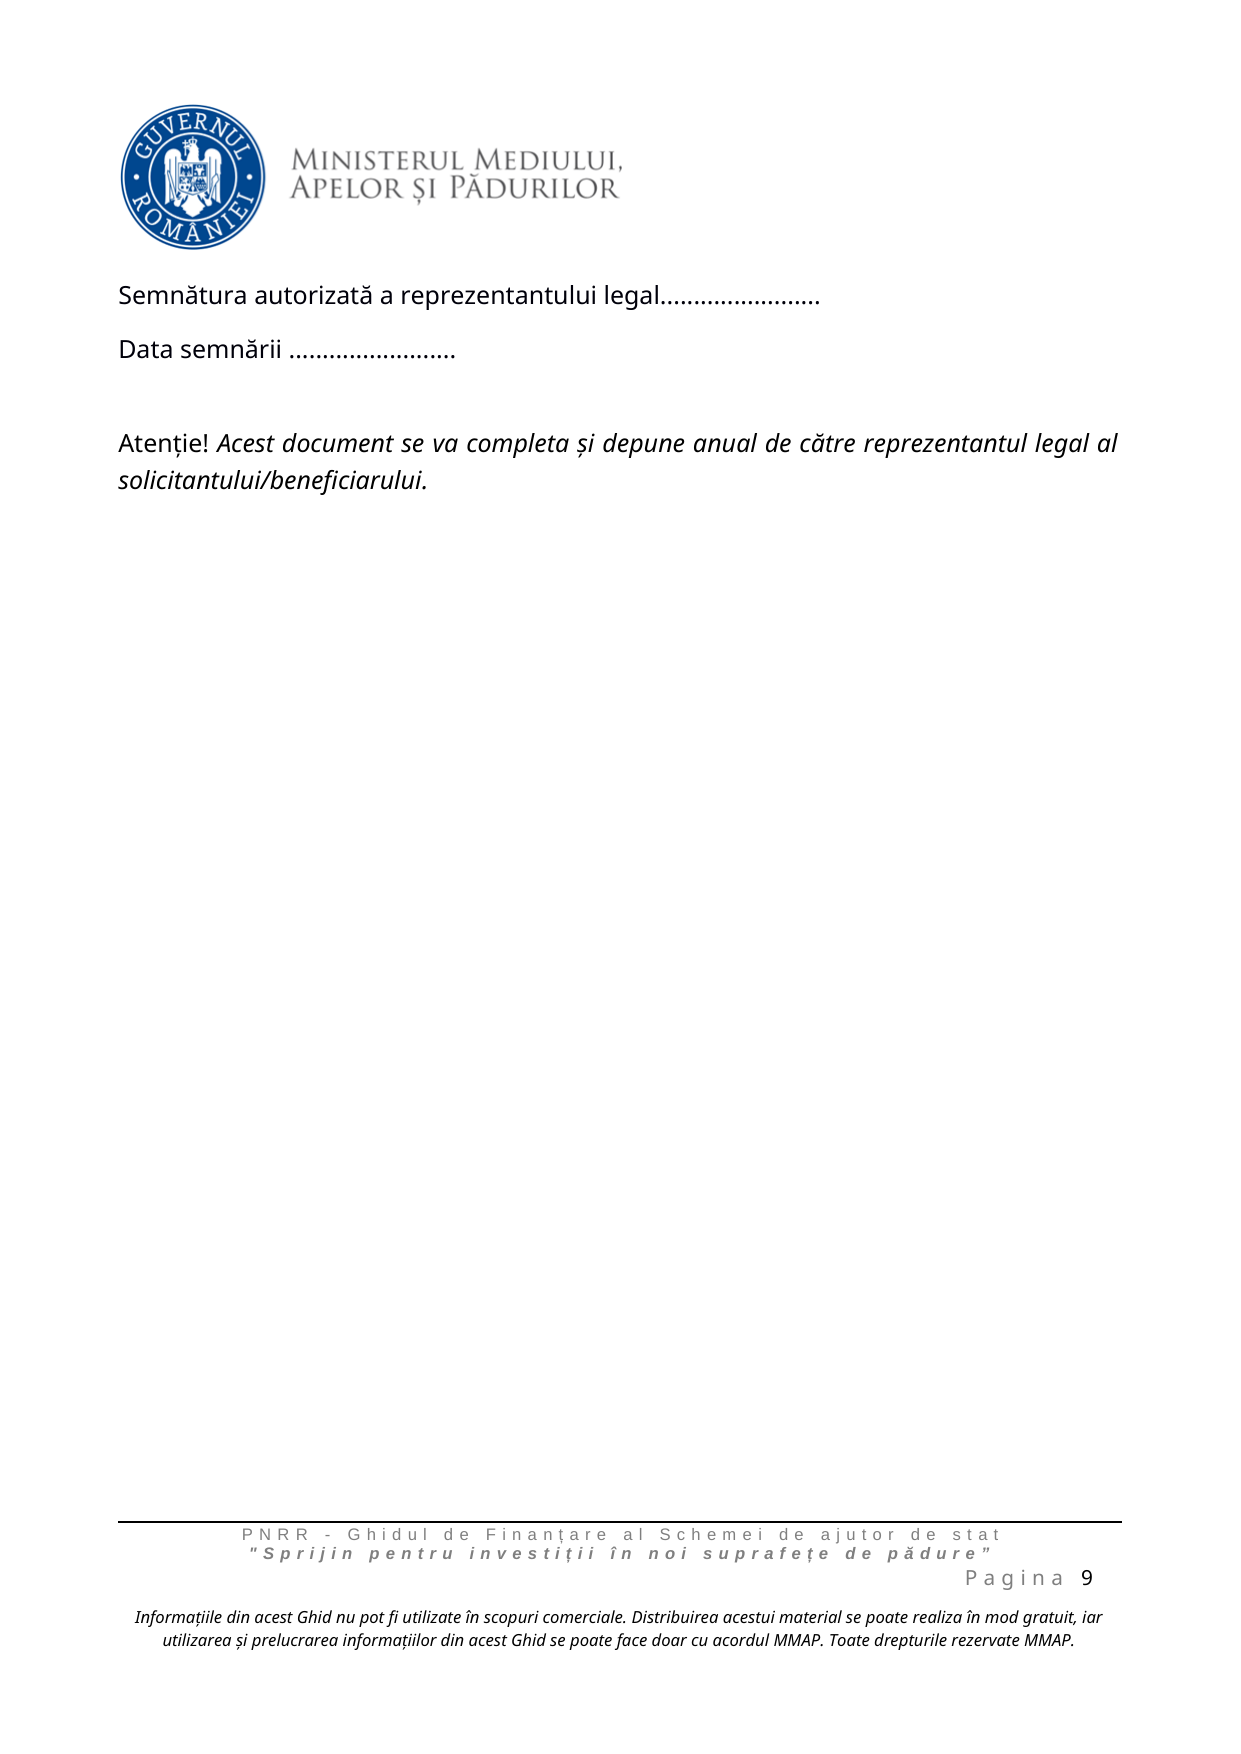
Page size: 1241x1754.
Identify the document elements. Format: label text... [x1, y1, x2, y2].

text Data semnării ......................... [118, 331, 1122, 366]
picture [118, 103, 649, 250]
text Semnătura autorizată a reprezentantului legal........................ [118, 278, 1122, 312]
text Atenție! Acest document se va completa și depune anual de către reprezentantul legal al solicitantului/beneficiarului. [118, 426, 1122, 497]
